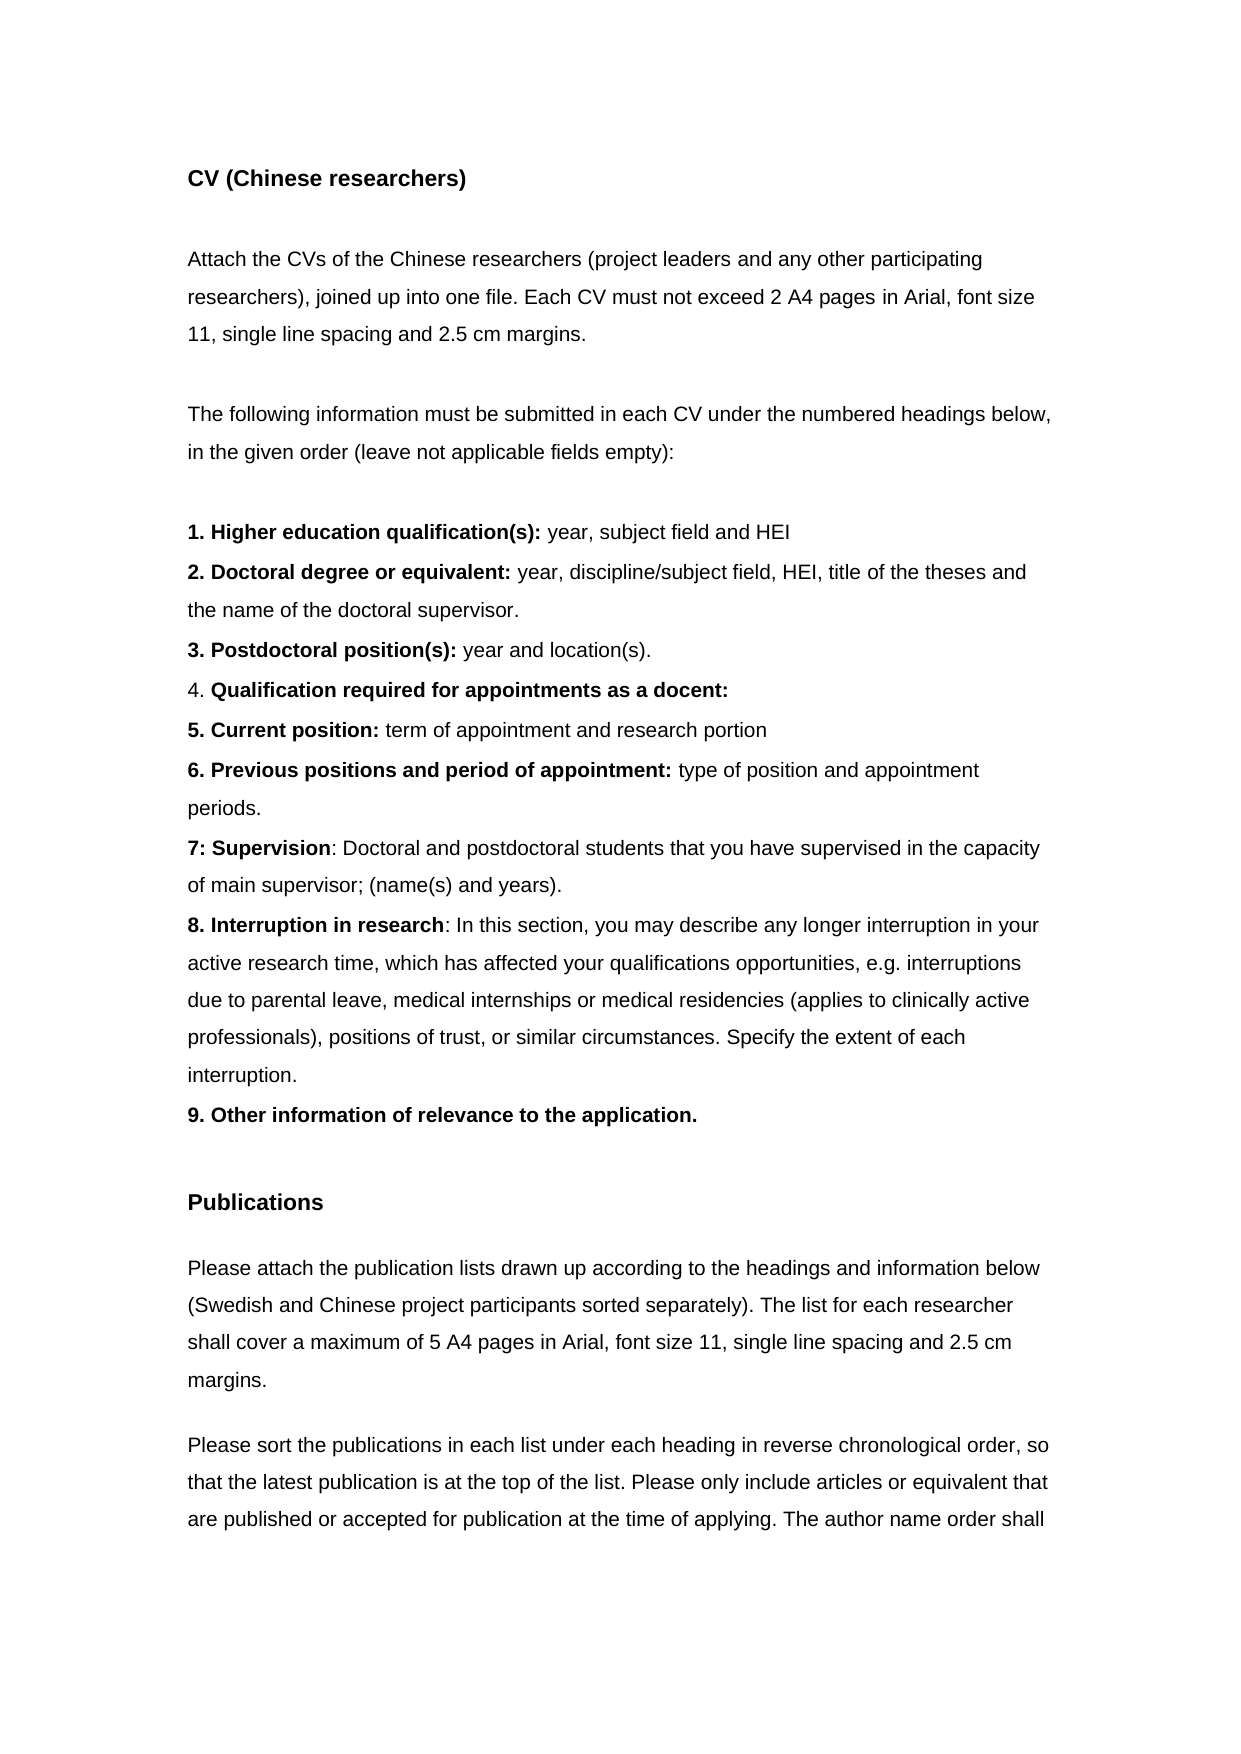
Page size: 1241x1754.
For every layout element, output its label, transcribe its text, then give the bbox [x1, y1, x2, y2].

subtitle CV (Chinese researchers) [187, 162, 1053, 194]
subtitle The following information must be submitted in each CV under the numbered headings below, in the given order (leave not applicable fields empty): [187, 398, 1053, 468]
subtitle 8. Interruption in research: In this section, you may describe any longer interruption in your active research time, which has affected your qualifications opportunities, e.g. interruptions due to parental leave, medical internships or medical residencies (applies to clinically active professionals), positions of trust, or similar circumstances. Specify the extent of each interruption. [187, 909, 1053, 1091]
subtitle 9. Other information of relevance to the application. [187, 1098, 1053, 1131]
subtitle 7: Supervision: Doctoral and postdoctoral students that you have supervised in the capacity of main supervisor; (name(s) and years). [187, 832, 1053, 901]
subtitle 3. Postdoctoral position(s): year and location(s). [187, 633, 1053, 666]
subtitle Attach the CVs of the Chinese researchers (project leaders and any other participating researchers), joined up into one file. Each CV must not exceed 2 A4 pages in Arial, font size 11, single line spacing and 2.5 cm margins. [187, 243, 1053, 350]
subtitle 5. Current position: term of appointment and research portion [187, 714, 1053, 746]
text Please attach the publication lists drawn up according to the headings and information below (Swedish and Chinese project participants sorted separately). The list for each researcher shall cover a maximum of 5 A4 pages in Arial, font size 11, single line spacing and 2.5 cm margins. [187, 1251, 1053, 1396]
subtitle Publications [187, 1186, 1053, 1218]
subtitle 1. Higher education qualification(s): year, subject field and HEI [187, 516, 1053, 548]
subtitle 6. Previous positions and period of appointment: type of position and appointment periods. [187, 754, 1053, 824]
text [187, 1428, 1053, 1536]
subtitle 2. Doctoral degree or equivalent: year, discipline/subject field, HEI, title of the theses and the name of the doctoral supervisor. [187, 556, 1053, 626]
subtitle 4. Qualification required for appointments as a docent: [187, 674, 1053, 706]
